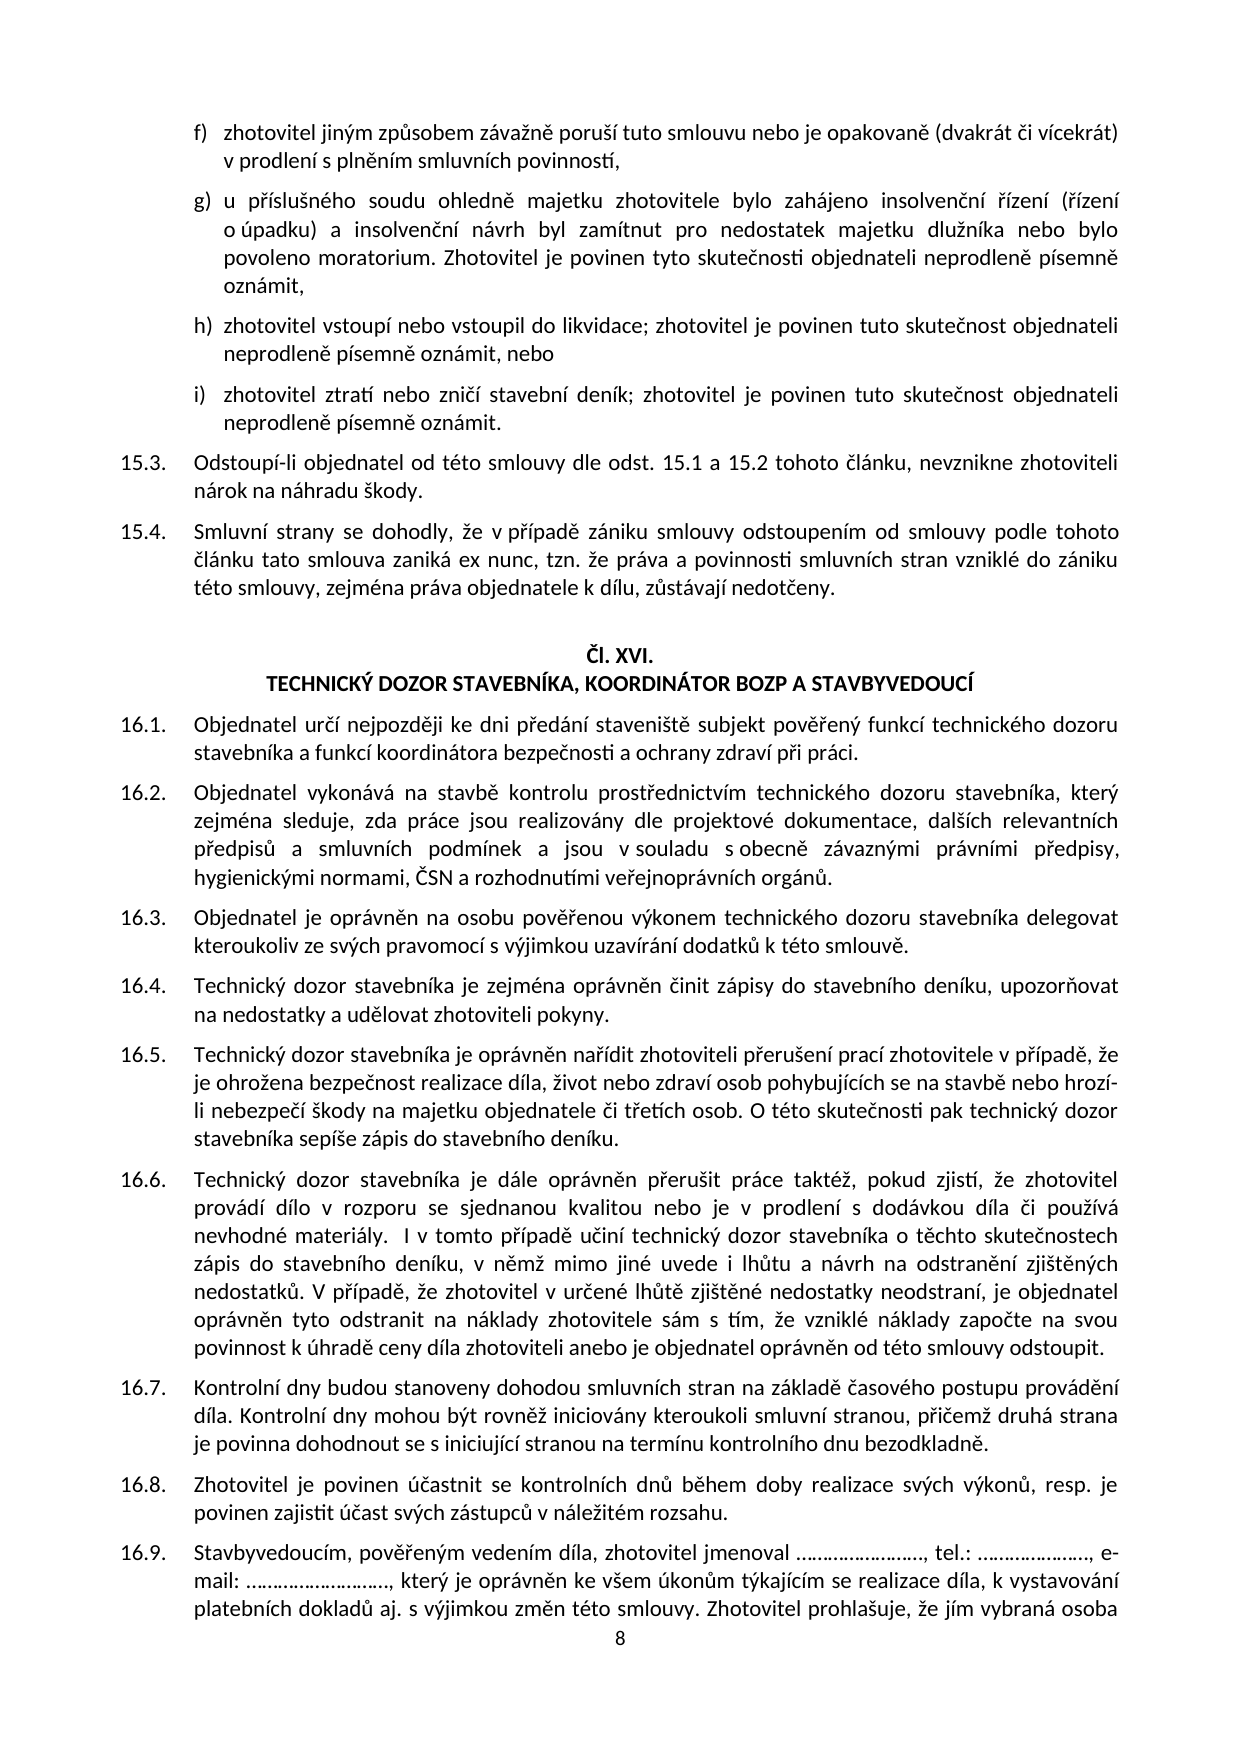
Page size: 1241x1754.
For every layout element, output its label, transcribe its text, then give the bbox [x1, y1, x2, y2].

list Objednatel určí nejpozději ke dni předání staveniště subjekt pověřený funkcí technického dozoru stavebníka a funkcí koordinátora bezpečnosti a ochrany zdraví při práci. [120, 710, 1120, 766]
list Kontrolní dny budou stanoveny dohodou smluvních stran na základě časového postupu provádění díla. Kontrolní dny mohou být rovněž iniciovány kteroukoli smluvní stranou, přičemž druhá strana je povinna dohodnout se s iniciující stranou na termínu kontrolního dnu bezodkladně. [120, 1373, 1120, 1457]
list Zhotovitel je povinen účastnit se kontrolních dnů během doby realizace svých výkonů, resp. je povinen zajistit účast svých zástupců v náležitém rozsahu. [120, 1470, 1120, 1526]
list zhotovitel ztratí nebo zničí stavební deník; zhotovitel je povinen tuto skutečnost objednateli neprodleně písemně oznámit. [194, 380, 1120, 436]
list zhotovitel jiným způsobem závažně poruší tuto smlouvu nebo je opakovaně (dvakrát či vícekrát) v prodlení s plněním smluvních povinností, [194, 118, 1120, 174]
list Odstoupí-li objednatel od této smlouvy dle odst. 15.1 a 15.2 tohoto článku, nevznikne zhotoviteli nárok na náhradu škody. [120, 448, 1120, 504]
list Technický dozor stavebníka je dále oprávněn přerušit práce taktéž, pokud zjistí, že zhotovitel provádí dílo v rozporu se sjednanou kvalitou nebo je v prodlení s dodávkou díla či používá nevhodné materiály. I v tomto případě učiní technický dozor stavebníka o těchto skutečnostech zápis do stavebního deníku, v němž mimo jiné uvede i lhůtu a návrh na odstranění zjištěných nedostatků. V případě, že zhotovitel v určené lhůtě zjištěné nedostatky neodstraní, je objednatel oprávněn tyto odstranit na náklady zhotovitele sám s tím, že vzniklé náklady započte na svou povinnost k úhradě ceny díla zhotoviteli anebo je objednatel oprávněn od této smlouvy odstoupit. [120, 1165, 1120, 1361]
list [120, 1538, 1120, 1623]
list Smluvní strany se dohodly, že v případě zániku smlouvy odstoupením od smlouvy podle tohoto článku tato smlouva zaniká ex nunc, tzn. že práva a povinnosti smluvních stran vzniklé do zániku této smlouvy, zejména práva objednatele k dílu, zůstávají nedotčeny. [120, 517, 1120, 601]
list u příslušného soudu ohledně majetku zhotovitele bylo zahájeno insolvenční řízení (řízení o úpadku) a insolvenční návrh byl zamítnut pro nedostatek majetku dlužníka nebo bylo povoleno moratorium. Zhotovitel je povinen tyto skutečnosti objednateli neprodleně písemně oznámit, [194, 187, 1120, 299]
list Technický dozor stavebníka je oprávněn nařídit zhotoviteli přerušení prací zhotovitele v případě, že je ohrožena bezpečnost realizace díla, život nebo zdraví osob pohybujících se na stavbě nebo hrozí-li nebezpečí škody na majetku objednatele či třetích osob. O této skutečnosti pak technický dozor stavebníka sepíše zápis do stavebního deníku. [120, 1040, 1120, 1152]
text TECHNICKÝ DOZOR STAVEBNÍKA, KOORDINÁTOR BOZP A STAVBYVEDOUCÍ [120, 669, 1120, 697]
list zhotovitel vstoupí nebo vstoupil do likvidace; zhotovitel je povinen tuto skutečnost objednateli neprodleně písemně oznámit, nebo [194, 311, 1120, 367]
list Objednatel je oprávněn na osobu pověřenou výkonem technického dozoru stavebníka delegovat kteroukoliv ze svých pravomocí s výjimkou uzavírání dodatků k této smlouvě. [120, 903, 1120, 959]
list Objednatel vykonává na stavbě kontrolu prostřednictvím technického dozoru stavebníka, který zejména sleduje, zda práce jsou realizovány dle projektové dokumentace, dalších relevantních předpisů a smluvních podmínek a jsou v souladu s obecně závaznými právními předpisy, hygienickými normami, ČSN a rozhodnutími veřejnoprávních orgánů. [120, 778, 1120, 891]
text Čl. XVI. [120, 641, 1120, 669]
list Technický dozor stavebníka je zejména oprávněn činit zápisy do stavebního deníku, upozorňovat na nedostatky a udělovat zhotoviteli pokyny. [120, 972, 1120, 1028]
